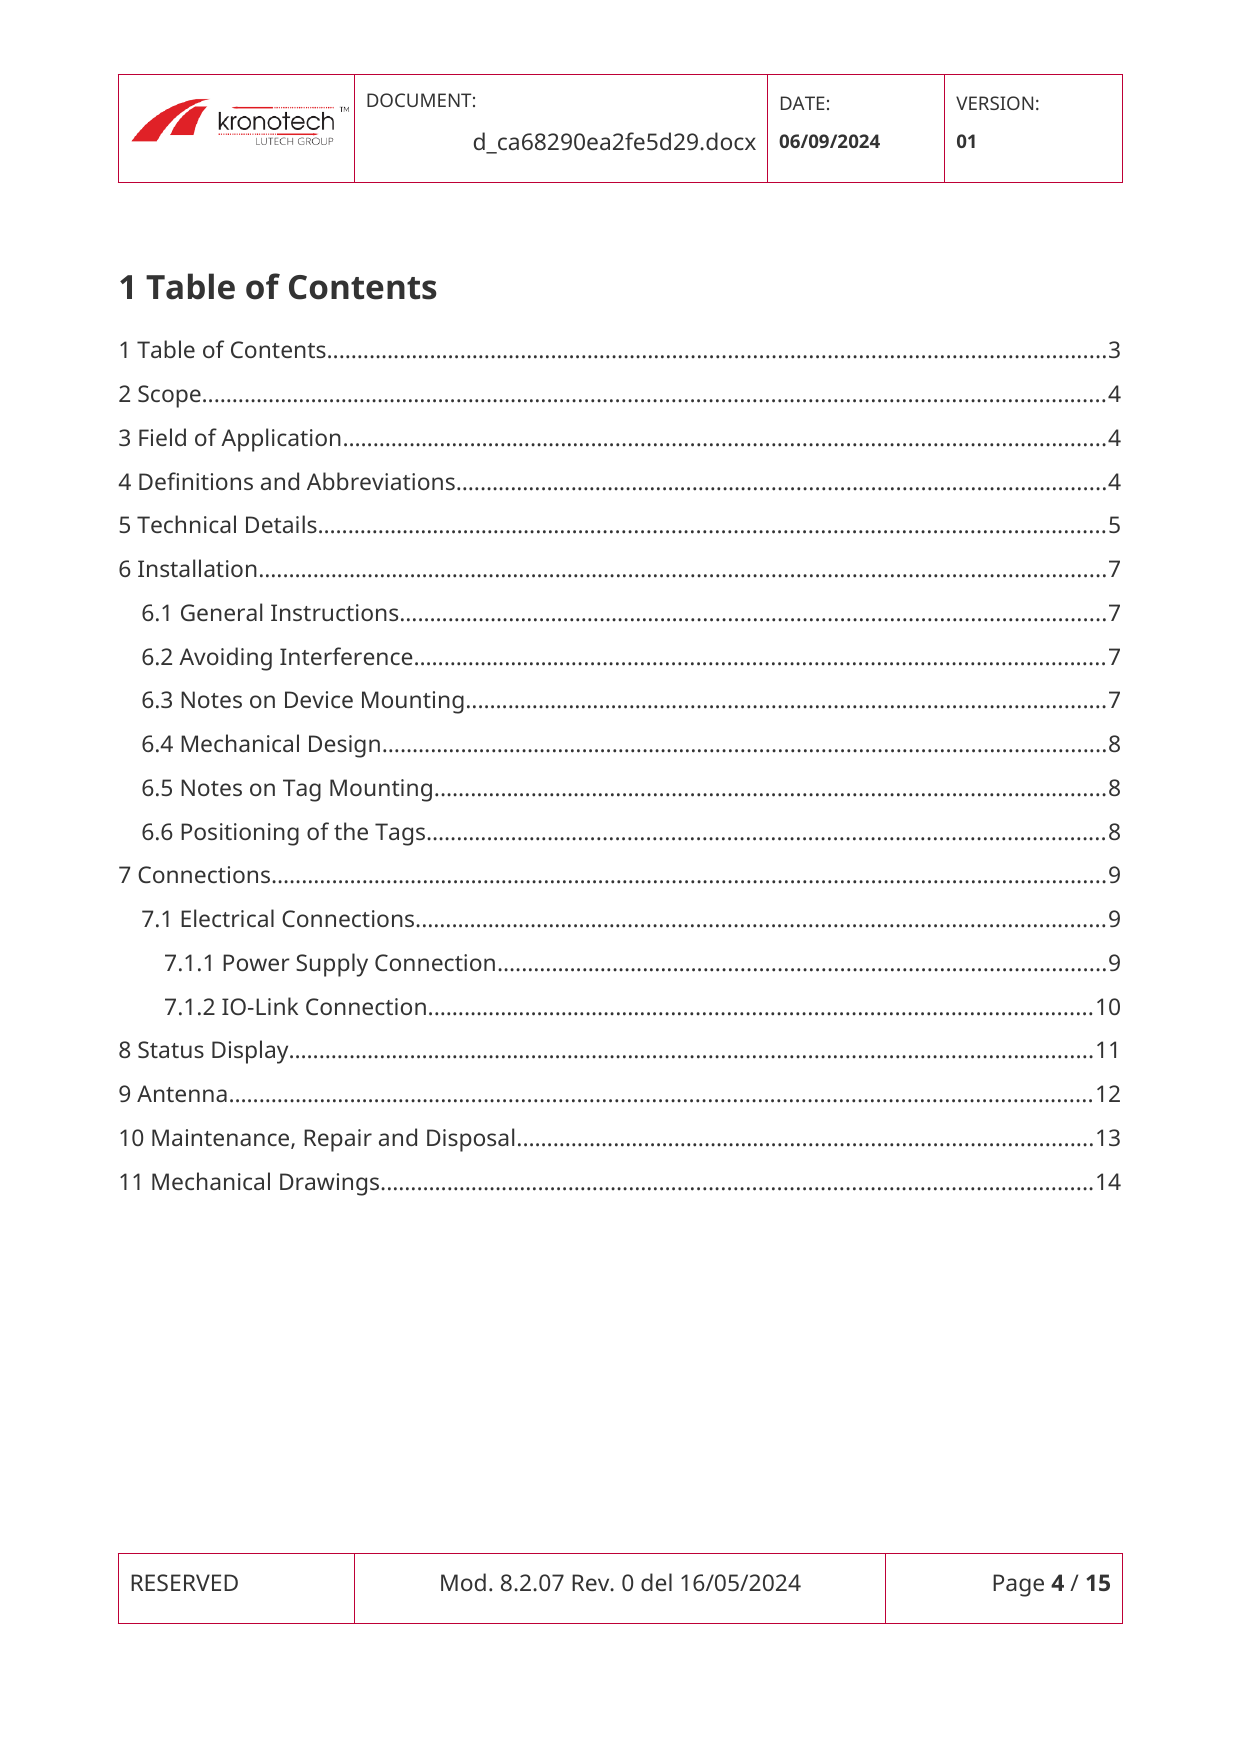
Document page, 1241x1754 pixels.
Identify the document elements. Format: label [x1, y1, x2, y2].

picture [129, 92, 351, 152]
